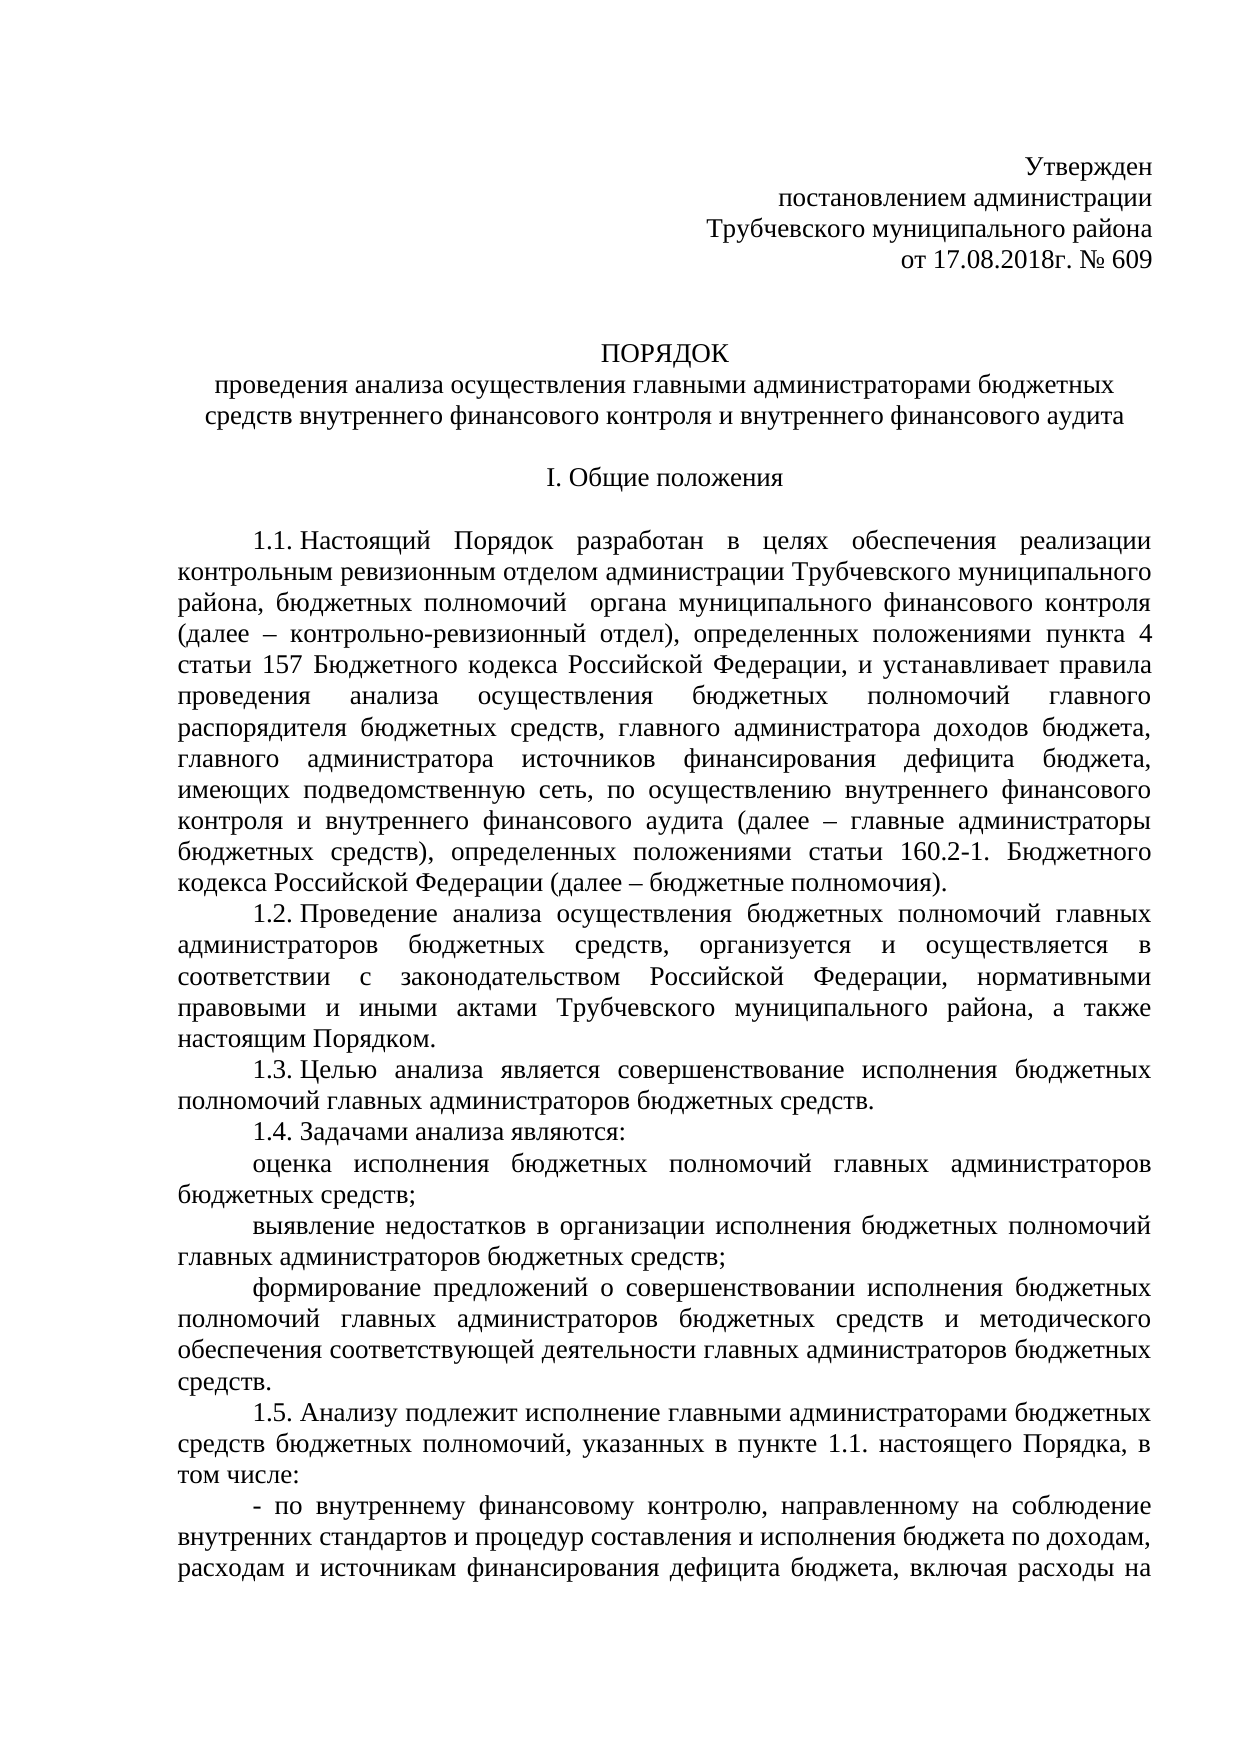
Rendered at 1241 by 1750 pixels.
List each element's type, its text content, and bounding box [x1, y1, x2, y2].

text оценка исполнения бюджетных полномочий главных администраторов бюджетных средств; [177, 1147, 1152, 1209]
text 1.5. Анализу подлежит исполнение главными администраторами бюджетных средств бюджетных полномочий, указанных в пункте 1.1. настоящего Порядка, в том числе: [177, 1396, 1152, 1489]
text проведения анализа осуществления главными администраторами бюджетных средств внутреннего финансового контроля и внутреннего финансового аудита [177, 368, 1152, 430]
text 1.1. Настоящий Порядок разработан в целях обеспечения реализации контрольным ревизионным отделом администрации Трубчевского муниципального района, бюджетных полномочий органа муниципального финансового контроля (далее – контрольно-ревизионный отдел), определенных положениями пункта 4 статьи 157 Бюджетного кодекса Российской Федерации, и устанавливает правила проведения анализа осуществления бюджетных полномочий главного распорядителя бюджетных средств, главного администратора доходов бюджета, главного администратора источников финансирования дефицита бюджета, имеющих подведомственную сеть, по осуществлению внутреннего финансового контроля и внутреннего финансового аудита (далее – главные администраторы бюджетных средств), определенных положениями статьи 160.2-1. Бюджетного кодекса Российской Федерации (далее – бюджетные полномочия). [177, 524, 1152, 897]
text от 17.08.2018г. № 609 [177, 243, 1152, 274]
text 1.3. Целью анализа является совершенствование исполнения бюджетных полномочий главных администраторов бюджетных средств. [177, 1053, 1152, 1116]
text 1.2. Проведение анализа осуществления бюджетных полномочий главных администраторов бюджетных средств, организуется и осуществляется в соответствии с законодательством Российской Федерации, нормативными правовыми и иными актами Трубчевского муниципального района, а также настоящим Порядком. [177, 897, 1152, 1053]
text Утвержден [177, 150, 1152, 181]
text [177, 1489, 1152, 1583]
text постановлением администрации [177, 181, 1152, 212]
text формирование предложений о совершенствовании исполнения бюджетных полномочий главных администраторов бюджетных средств и методического обеспечения соответствующей деятельности главных администраторов бюджетных средств. [177, 1271, 1152, 1396]
text I. Общие положения [177, 461, 1152, 493]
subtitle ПОРЯДОК [177, 337, 1152, 368]
text 1.4. Задачами анализа являются: [177, 1116, 1152, 1147]
text выявление недостатков в организации исполнения бюджетных полномочий главных администраторов бюджетных средств; [177, 1209, 1152, 1271]
text Трубчевского муниципального района [177, 212, 1152, 243]
